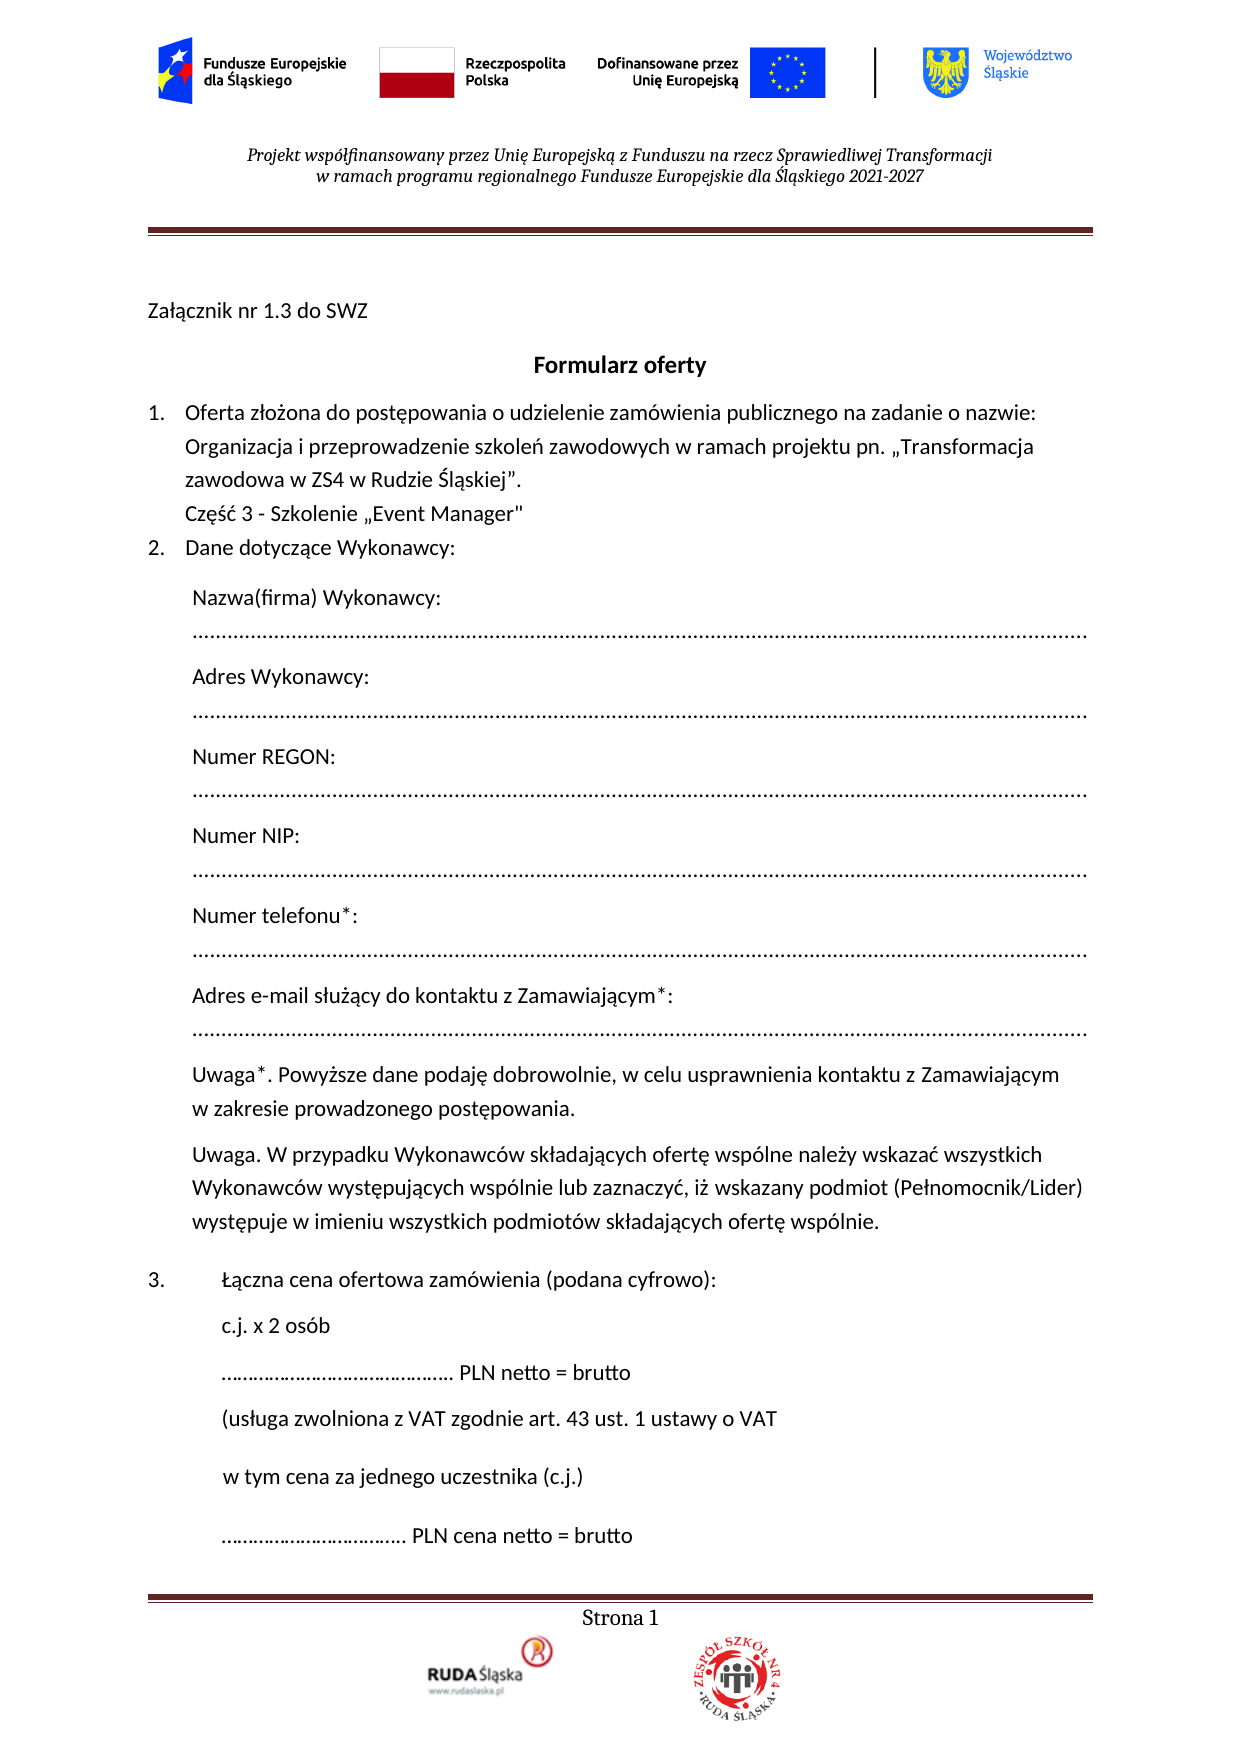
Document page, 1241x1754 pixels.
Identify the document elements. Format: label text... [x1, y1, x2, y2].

text Uwaga. W przypadku Wykonawców składających ofertę wspólne należy wskazać wszystkich Wykonawców występujących wspólnie lub zaznaczyć, iż wskazany podmiot (Pełnomocnik/Lider) występuje w imieniu wszystkich podmiotów składających ofertę wspólnie. [192, 1140, 1090, 1235]
list Łączna cena ofertowa zamówienia (podana cyfrowo): [148, 1266, 1090, 1293]
text …………………………………….. PLN netto = brutto [207, 1358, 1093, 1386]
text Nazwa(firma) Wykonawcy: [192, 583, 1090, 644]
text Adres e-mail służący do kontaktu z Zamawiającym*: [192, 981, 1090, 1042]
list Część 3 - Szkolenie „Event Manager" [185, 499, 1093, 527]
text Uwaga*. Powyższe dane podaję dobrowolnie, w celu usprawnienia kontaktu z Zamawiającym w zakresie prowadzonego postępowania. [192, 1060, 1090, 1122]
text Numer REGON: [192, 742, 1090, 803]
picture [142, 20, 1088, 121]
text w tym cena za jednego uczestnika (c.j.) [223, 1462, 1093, 1490]
picture [412, 1617, 563, 1718]
text (usługa zwolniona z VAT zgodnie art. 43 ust. 1 ustawy o VAT [207, 1404, 1093, 1432]
list Oferta złożona do postępowania o udzielenie zamówienia publicznego na zadanie o nazwie: Organizacja i przeprowadzenie szkoleń zawodowych w ramach projektu pn. „Transformacja zawodowa w ZS4 w Rudzie Śląskiej”. [148, 398, 1093, 493]
text …………………………….. PLN cena netto = brutto [207, 1521, 1093, 1549]
text Formularz oferty [148, 349, 1093, 380]
picture [686, 1628, 785, 1727]
text Numer NIP: [192, 822, 1090, 883]
text Adres Wykonawcy: [192, 662, 1090, 724]
text Numer telefonu*: [192, 901, 1090, 963]
text Załącznik nr 1.3 do SWZ [148, 296, 1093, 324]
text c.j. x 2 osób [192, 1312, 1090, 1339]
list Dane dotyczące Wykonawcy: [148, 533, 1090, 561]
